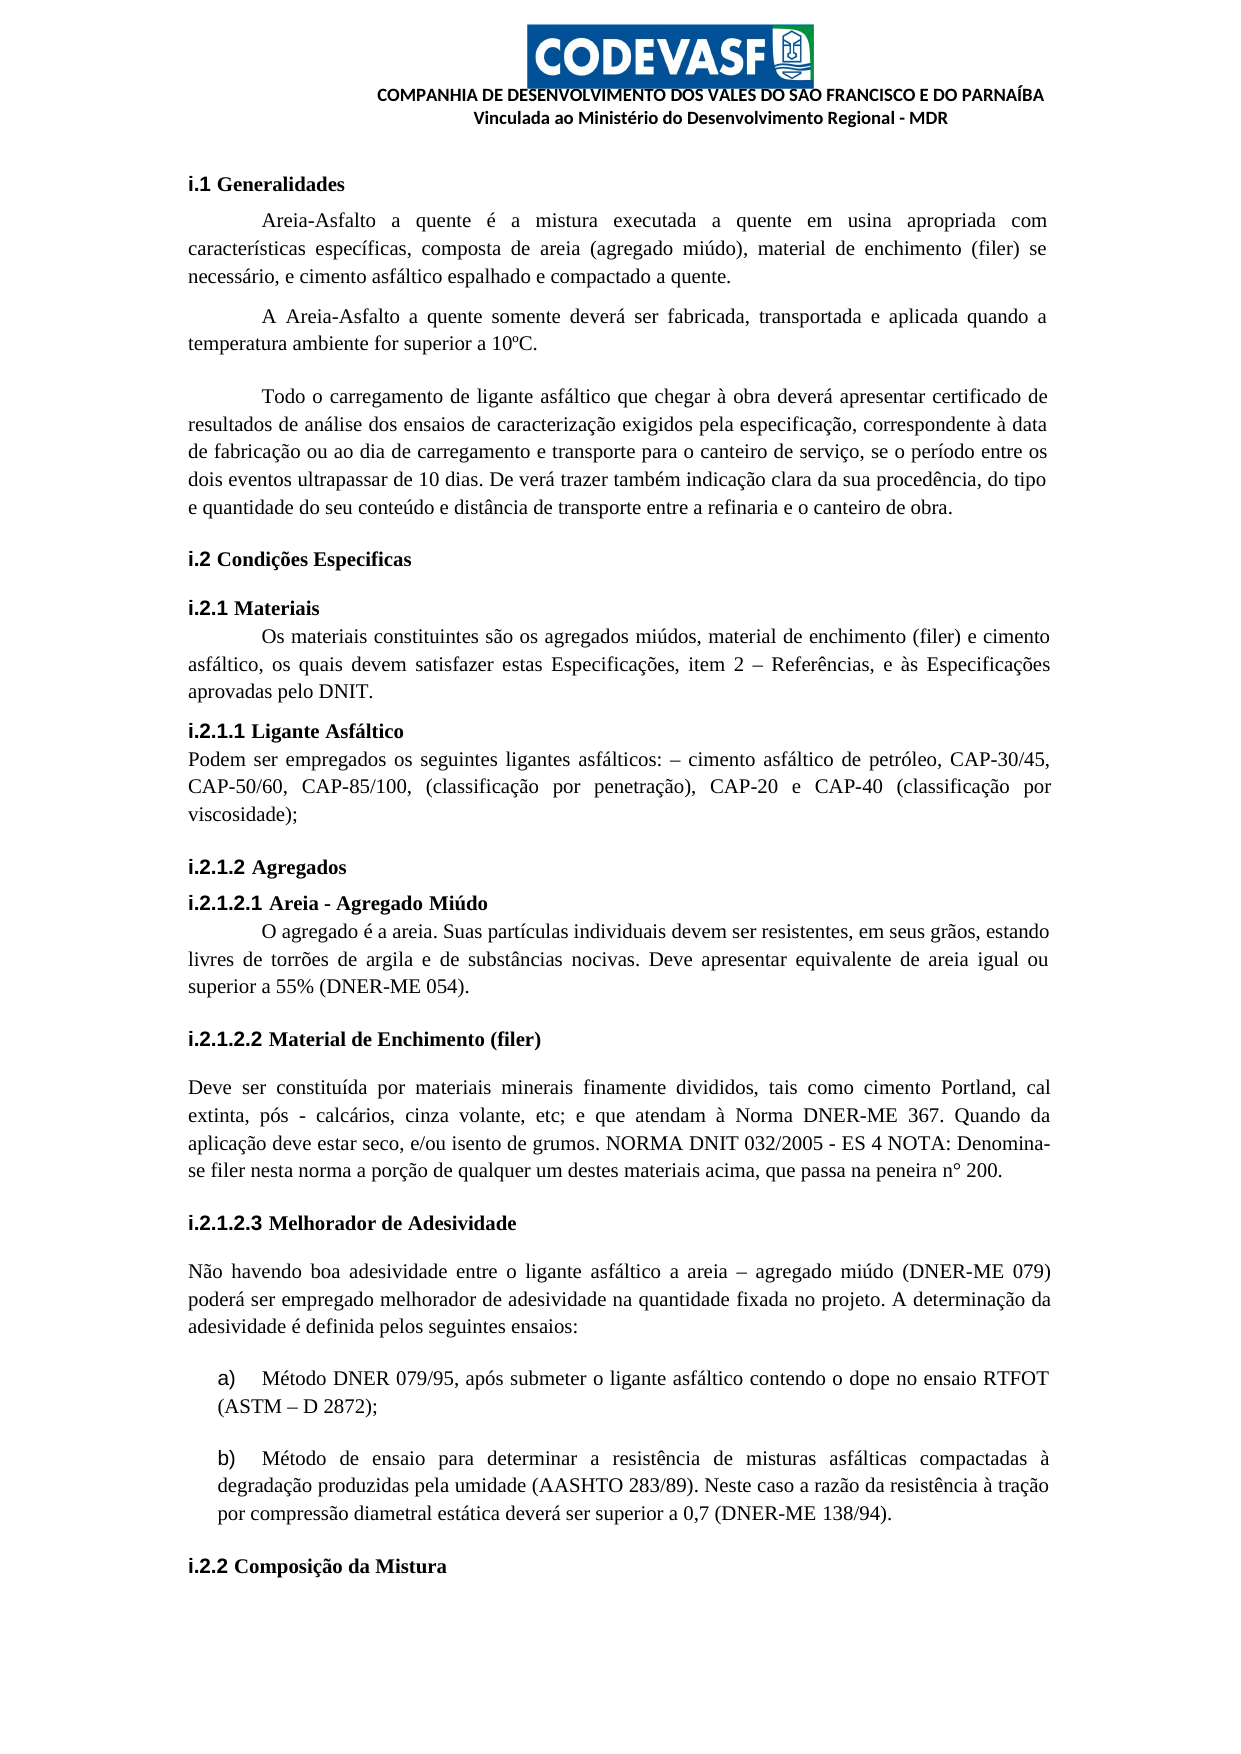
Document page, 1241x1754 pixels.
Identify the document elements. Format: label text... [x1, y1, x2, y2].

text A Areia-Asfalto a quente somente deverá ser fabricada, transportada e aplicada quando a temperatura ambiente for superior a 10ºC. [188, 304, 1048, 355]
text Podem ser empregados os seguintes ligantes asfálticos: – cimento asfáltico de petróleo, CAP-30/45, CAP-50/60, CAP-85/100, (classificação por penetração), CAP-20 e CAP-40 (classificação por viscosidade); [188, 747, 1052, 826]
list Método DNER 079/95, após submeter o ligante asfáltico contendo o dope no ensaio RTFOT (ASTM – D 2872); [217, 1366, 1051, 1418]
list Materiais [188, 596, 1063, 620]
subtitle Material de Enchimento (filer) [188, 1027, 1063, 1051]
subtitle Condições Especificas [188, 547, 1063, 571]
list Generalidades [188, 172, 1063, 196]
text Não havendo boa adesividade entre o ligante asfáltico a areia – agregado miúdo (DNER-ME 079) poderá ser empregado melhorador de adesividade na quantidade fixada no projeto. A determinação da adesividade é definida pelos seguintes ensaios: [188, 1259, 1052, 1338]
list Areia - Agregado Miúdo [188, 891, 1063, 915]
subtitle Agregados [188, 855, 1063, 879]
subtitle Composição da Mistura [188, 1553, 1063, 1578]
picture [527, 24, 814, 89]
subtitle Melhorador de Adesividade [188, 1211, 1063, 1235]
list Método de ensaio para determinar a resistência de misturas asfálticas compactadas à degradação produzidas pela umidade (AASHTO 283/89). Neste caso a razão da resistência à tração por compressão diametral estática deverá ser superior a 0,7 (DNER-ME 138/94). [217, 1446, 1051, 1525]
subtitle Ligante Asfáltico [188, 719, 1063, 743]
text Areia-Asfalto a quente é a mistura executada a quente em usina apropriada com características específicas, composta de areia (agregado miúdo), material de enchimento (filer) se necessário, e cimento asfáltico espalhado e compactado a quente. [188, 208, 1048, 288]
text O agregado é a areia. Suas partículas individuais devem ser resistentes, em seus grãos, estando livres de torrões de argila e de substâncias nocivas. Deve apresentar equivalente de areia igual ou superior a 55% (DNER-ME 054). [188, 919, 1051, 998]
text Os materiais constituintes são os agregados miúdos, material de enchimento (filer) e cimento asfáltico, os quais devem satisfazer estas Especificações, item 2 – Referências, e às Especificações aprovadas pelo DNIT. [188, 624, 1051, 703]
text Todo o carregamento de ligante asfáltico que chegar à obra deverá apresentar certificado de resultados de análise dos ensaios de caracterização exigidos pela especificação, correspondente à data de fabricação ou ao dia de carregamento e transporte para o canteiro de serviço, se o período entre os dois eventos ultrapassar de 10 dias. De verá trazer também indicação clara da sua procedência, do tipo e quantidade do seu conteúdo e distância de transporte entre a refinaria e o canteiro de obra. [188, 384, 1049, 519]
text Deve ser constituída por materiais minerais finamente divididos, tais como cimento Portland, cal extinta, pós - calcários, cinza volante, etc; e que atendam à Norma DNER-ME 367. Quando da aplicação deve estar seco, e/ou isento de grumos. NORMA DNIT 032/2005 - ES 4 NOTA: Denomina- se filer nesta norma a porção de qualquer um destes materiais acima, que passa na peneira n° 200. [188, 1075, 1052, 1182]
